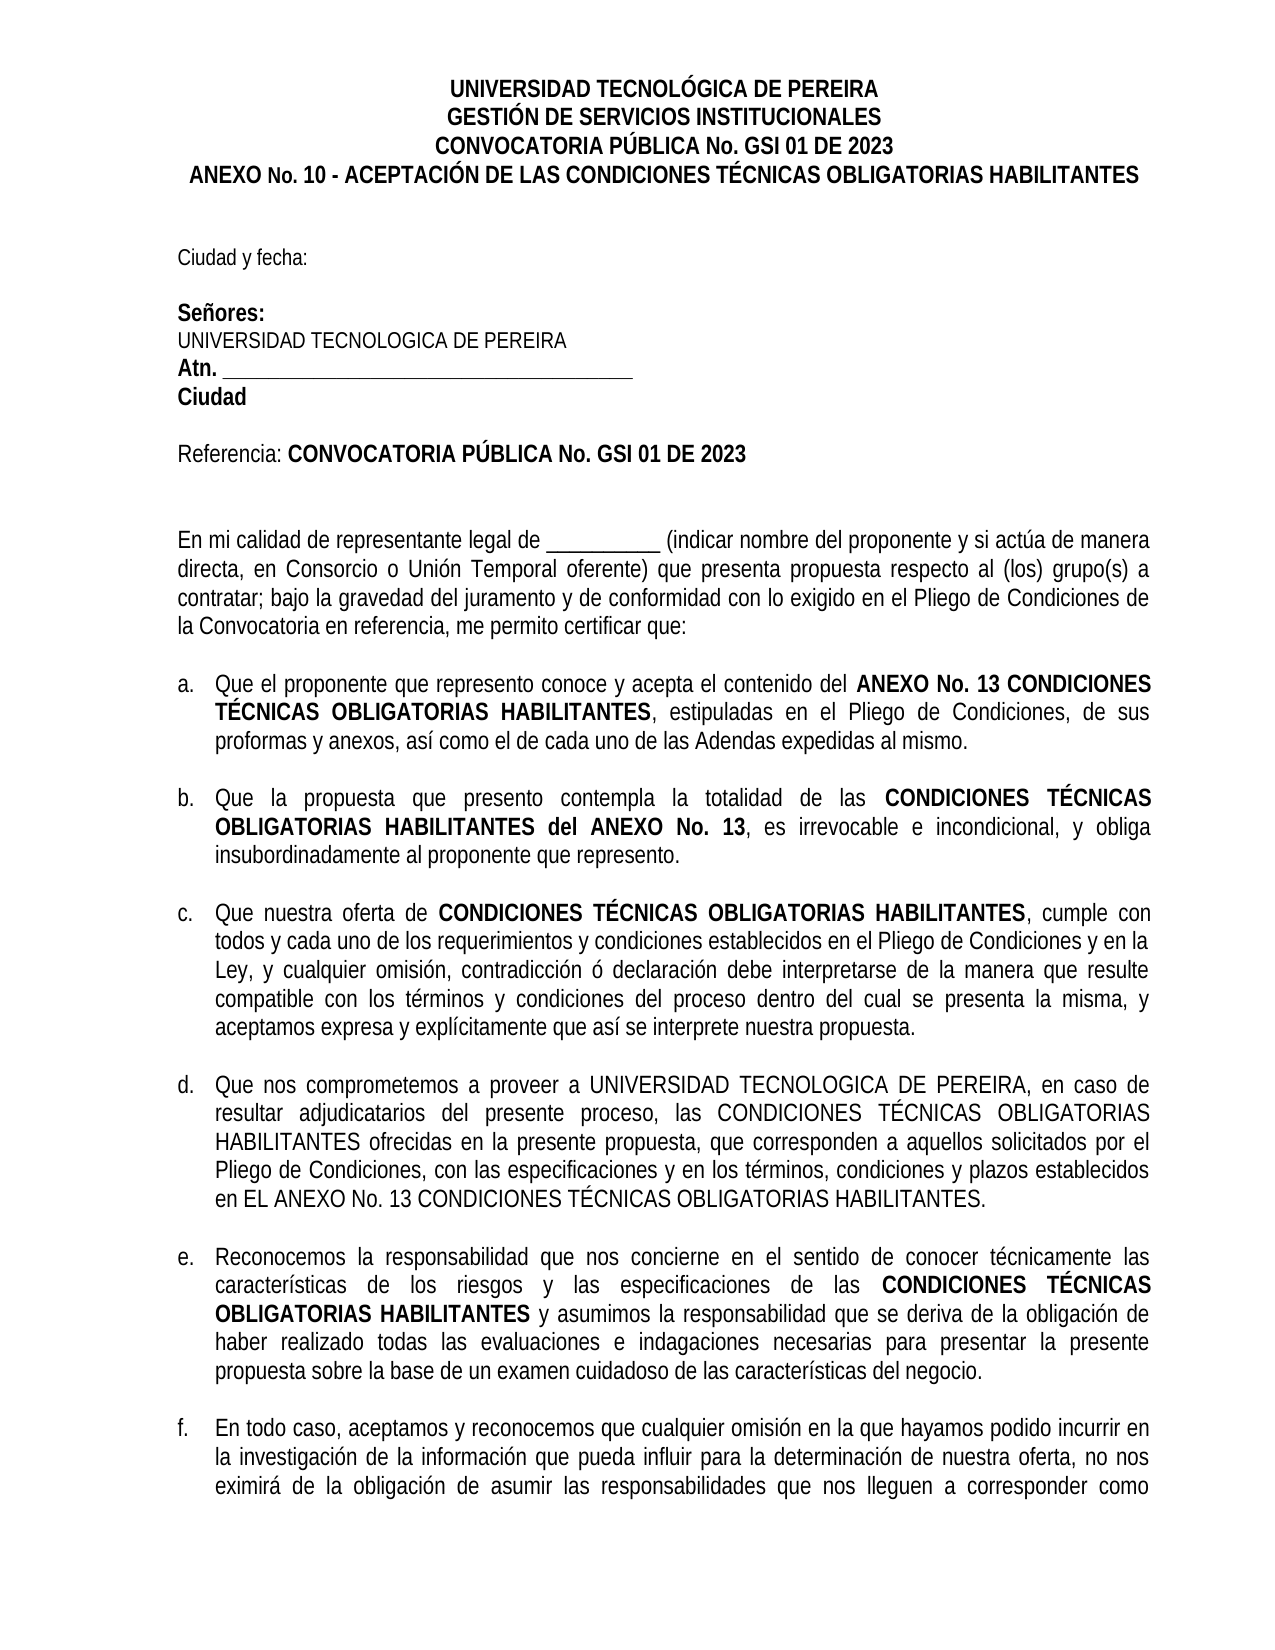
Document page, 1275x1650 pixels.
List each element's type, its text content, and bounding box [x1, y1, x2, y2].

text Referencia: CONVOCATORIA PÚBLICA No. GSI 01 DE 2023 [177, 439, 1098, 468]
text Señores: [177, 298, 1152, 327]
text Atn. ____________________________________ [177, 353, 1152, 382]
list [177, 1413, 1152, 1499]
list Que el proponente que represento conoce y acepta el contenido del ANEXO No. 13 CONDICIONES TÉCNICAS OBLIGATORIAS HABILITANTES, estipuladas en el Pliego de Condiciones, de sus proformas y anexos, así como el de cada uno de las Adendas expedidas al mismo. [177, 668, 1152, 754]
list Que nos comprometemos a proveer a UNIVERSIDAD TECNOLOGICA DE PEREIRA, en caso de resultar adjudicatarios del presente proceso, las CONDICIONES TÉCNICAS OBLIGATORIAS HABILITANTES ofrecidas en la presente propuesta, que corresponden a aquellos solicitados por el Pliego de Condiciones, con las especificaciones y en los términos, condiciones y plazos establecidos en EL ANEXO No. 13 CONDICIONES TÉCNICAS OBLIGATORIAS HABILITANTES. [177, 1069, 1152, 1213]
list Que la propuesta que presento contempla la totalidad de las CONDICIONES TÉCNICAS OBLIGATORIAS HABILITANTES del ANEXO No. 13, es irrevocable e incondicional, y obliga insubordinadamente al proponente que represento. [177, 783, 1152, 869]
text UNIVERSIDAD TECNOLOGICA DE PEREIRA [177, 327, 1152, 353]
text En mi calidad de representante legal de __________ (indicar nombre del proponente y si actúa de manera directa, en Consorcio o Unión Temporal oferente) que presenta propuesta respecto al (los) grupo(s) a contratar; bajo la gravedad del juramento y de conformidad con lo exigido en el Pliego de Condiciones de la Convocatoria en referencia, me permito certificar que: [177, 525, 1152, 640]
list Reconocemos la responsabilidad que nos concierne en el sentido de conocer técnicamente las características de los riesgos y las especificaciones de las CONDICIONES TÉCNICAS OBLIGATORIAS HABILITANTES y asumimos la responsabilidad que se deriva de la obligación de haber realizado todas las evaluaciones e indagaciones necesarias para presentar la presente propuesta sobre la base de un examen cuidadoso de las características del negocio. [177, 1241, 1152, 1385]
list Que nuestra oferta de CONDICIONES TÉCNICAS OBLIGATORIAS HABILITANTES, cumple con todos y cada uno de los requerimientos y condiciones establecidos en el Pliego de Condiciones y en la Ley, y cualquier omisión, contradicción ó declaración debe interpretarse de la manera que resulte compatible con los términos y condiciones del proceso dentro del cual se presenta la misma, y aceptamos expresa y explícitamente que así se interprete nuestra propuesta. [177, 898, 1152, 1041]
text Ciudad y fecha: [177, 243, 1152, 270]
text Ciudad [177, 382, 1152, 411]
